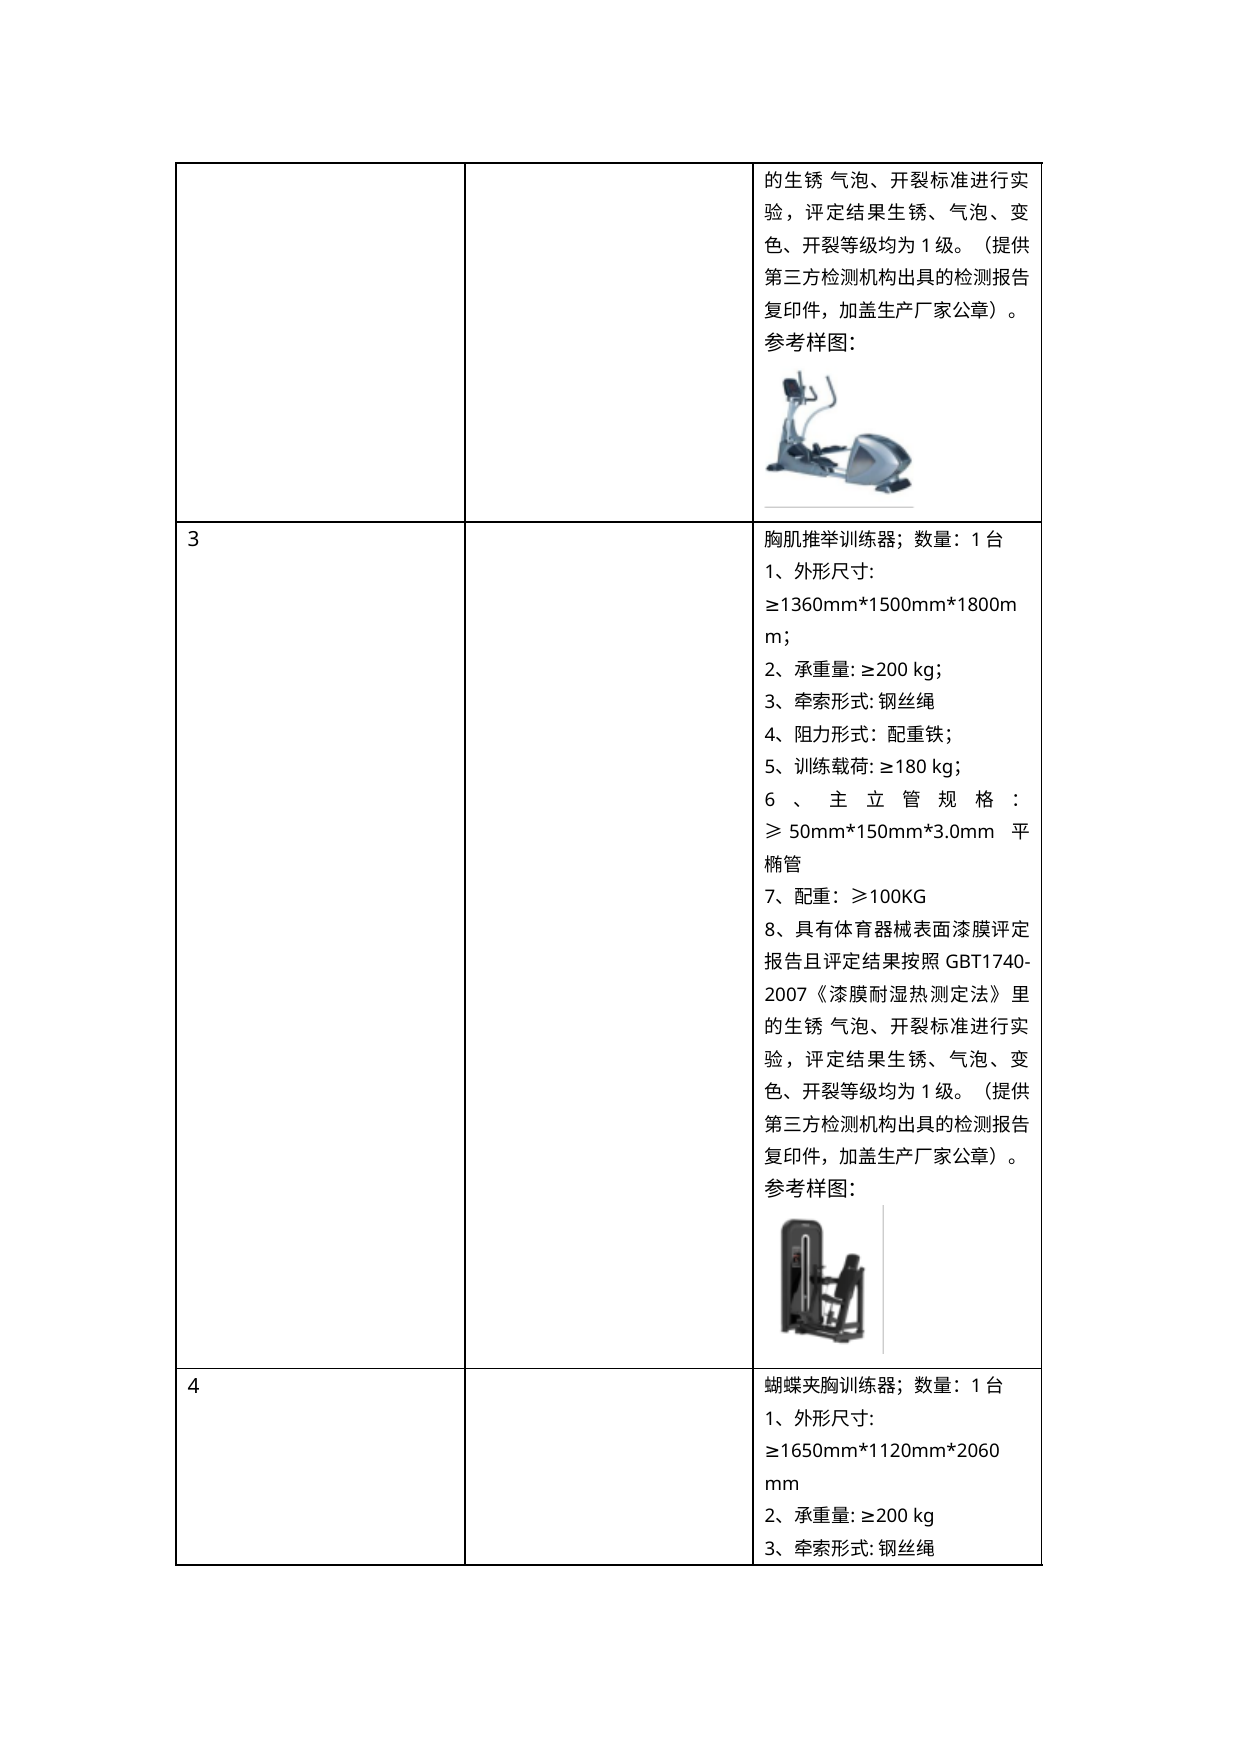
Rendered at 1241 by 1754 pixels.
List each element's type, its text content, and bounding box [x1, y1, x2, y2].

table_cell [754, 1369, 1041, 1564]
picture [764, 1205, 885, 1354]
table_cell [466, 1369, 752, 1564]
table_cell 胸肌推举训练器；数量：1台 1、外形尺寸: ≥1360mm*1500mm*1800mm； 2、承重量: ≥200 kg； 3、牵索形式: 钢丝绳 4、阻力形式：配重铁； 5、训练载荷: ≥180 kg； 6、主立管规格：≥50mm*150mm*3.0mm 平椭管 7、配重：≥100KG 8、具有体育器械表面漆膜评定报告且评定结果按照GBT1740-2007《漆膜耐湿热测定法》里的生锈 气泡、开裂标准进行实验，评定结果生锈、气泡、变色、开裂等级均为1级。（提供第三方检测机构出具的检测报告复印件，加盖生产厂家公章）。 参考样图： [754, 523, 1041, 1368]
picture [764, 358, 915, 509]
table_cell 4 [177, 1369, 464, 1564]
table_cell [466, 164, 752, 521]
table_cell [466, 523, 752, 1368]
table_cell 3 [177, 523, 464, 1368]
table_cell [754, 164, 1041, 521]
table_cell 2 [177, 164, 464, 521]
